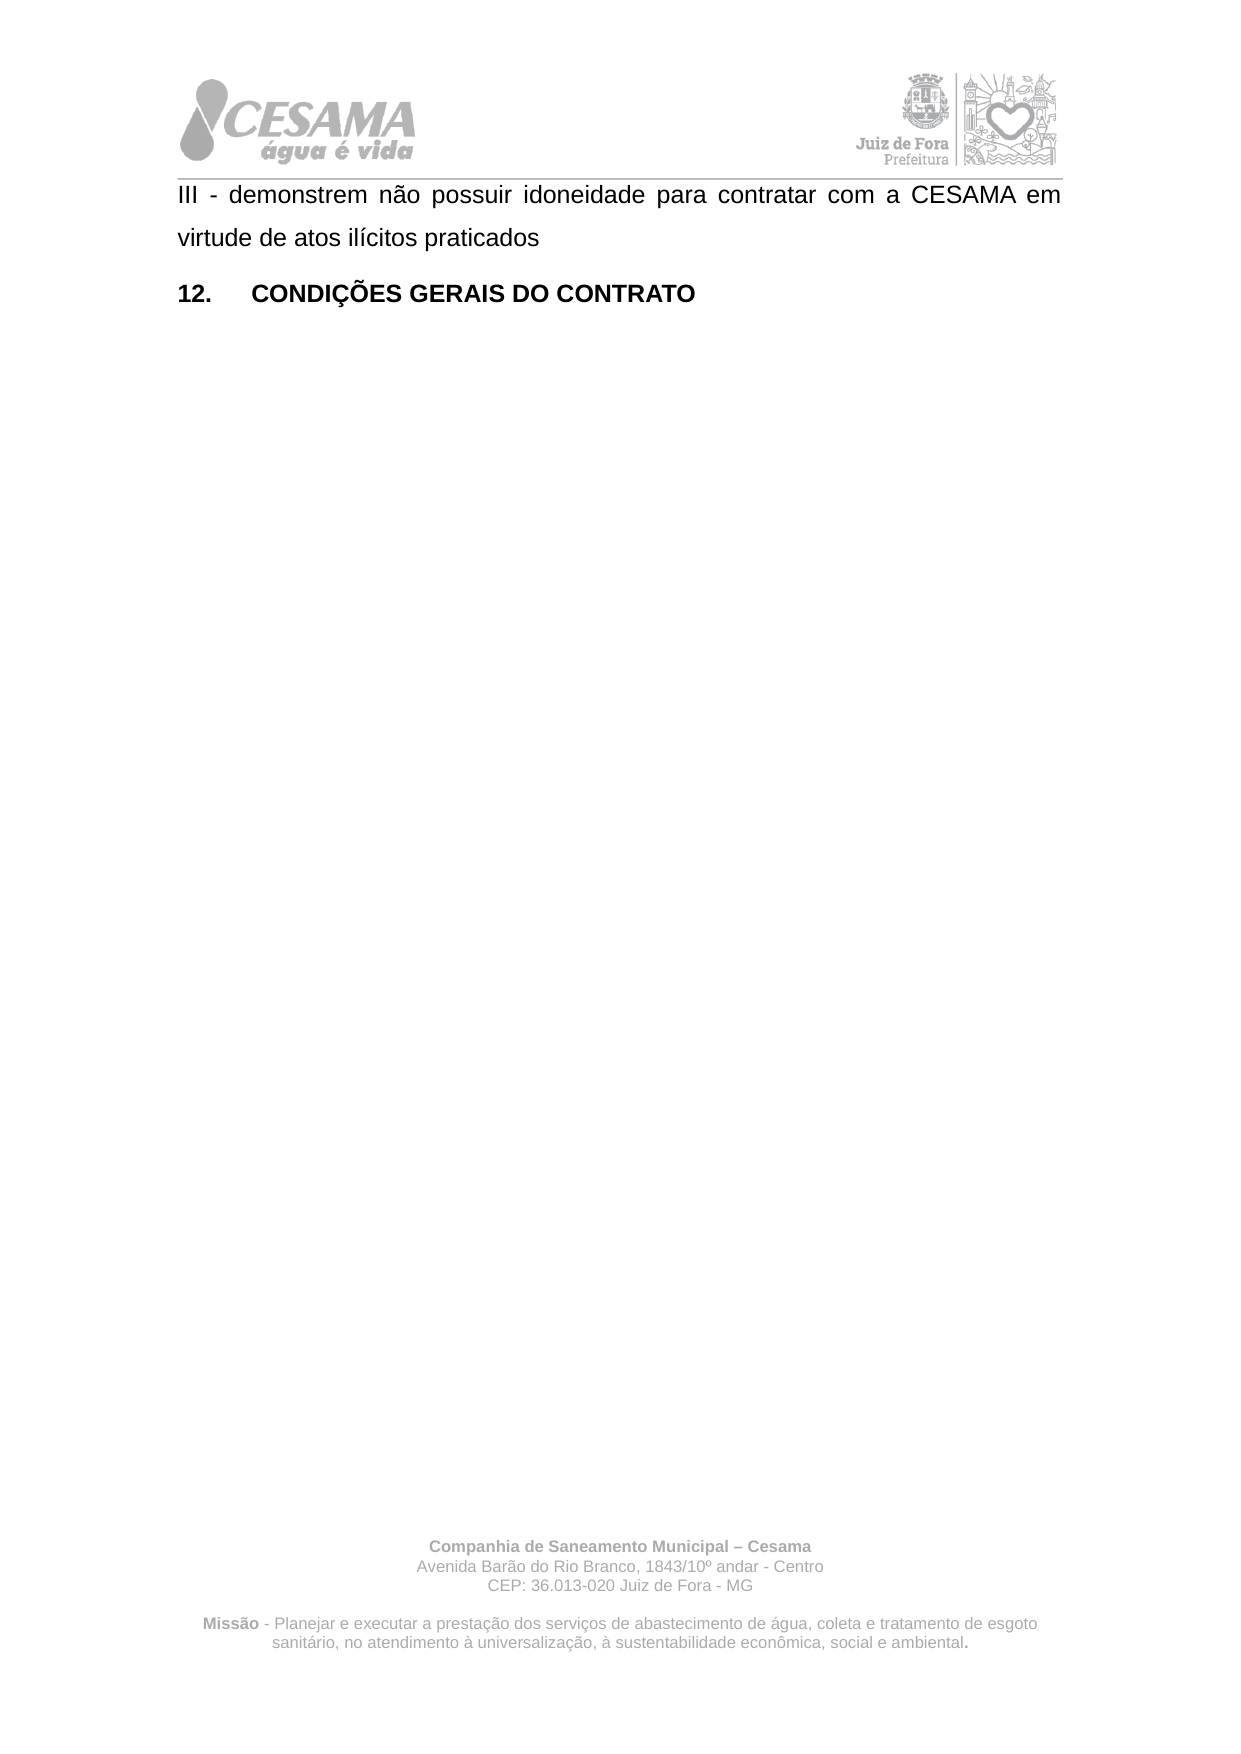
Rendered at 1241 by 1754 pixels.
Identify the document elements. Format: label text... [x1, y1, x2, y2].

subtitle III - demonstrem não possuir idoneidade para contratar com a CESAMA em virtude de atos ilícitos praticados [177, 180, 1063, 252]
subtitle CONDIÇÕES GERAIS DO CONTRATO [177, 279, 1063, 307]
picture [177, 73, 1063, 180]
